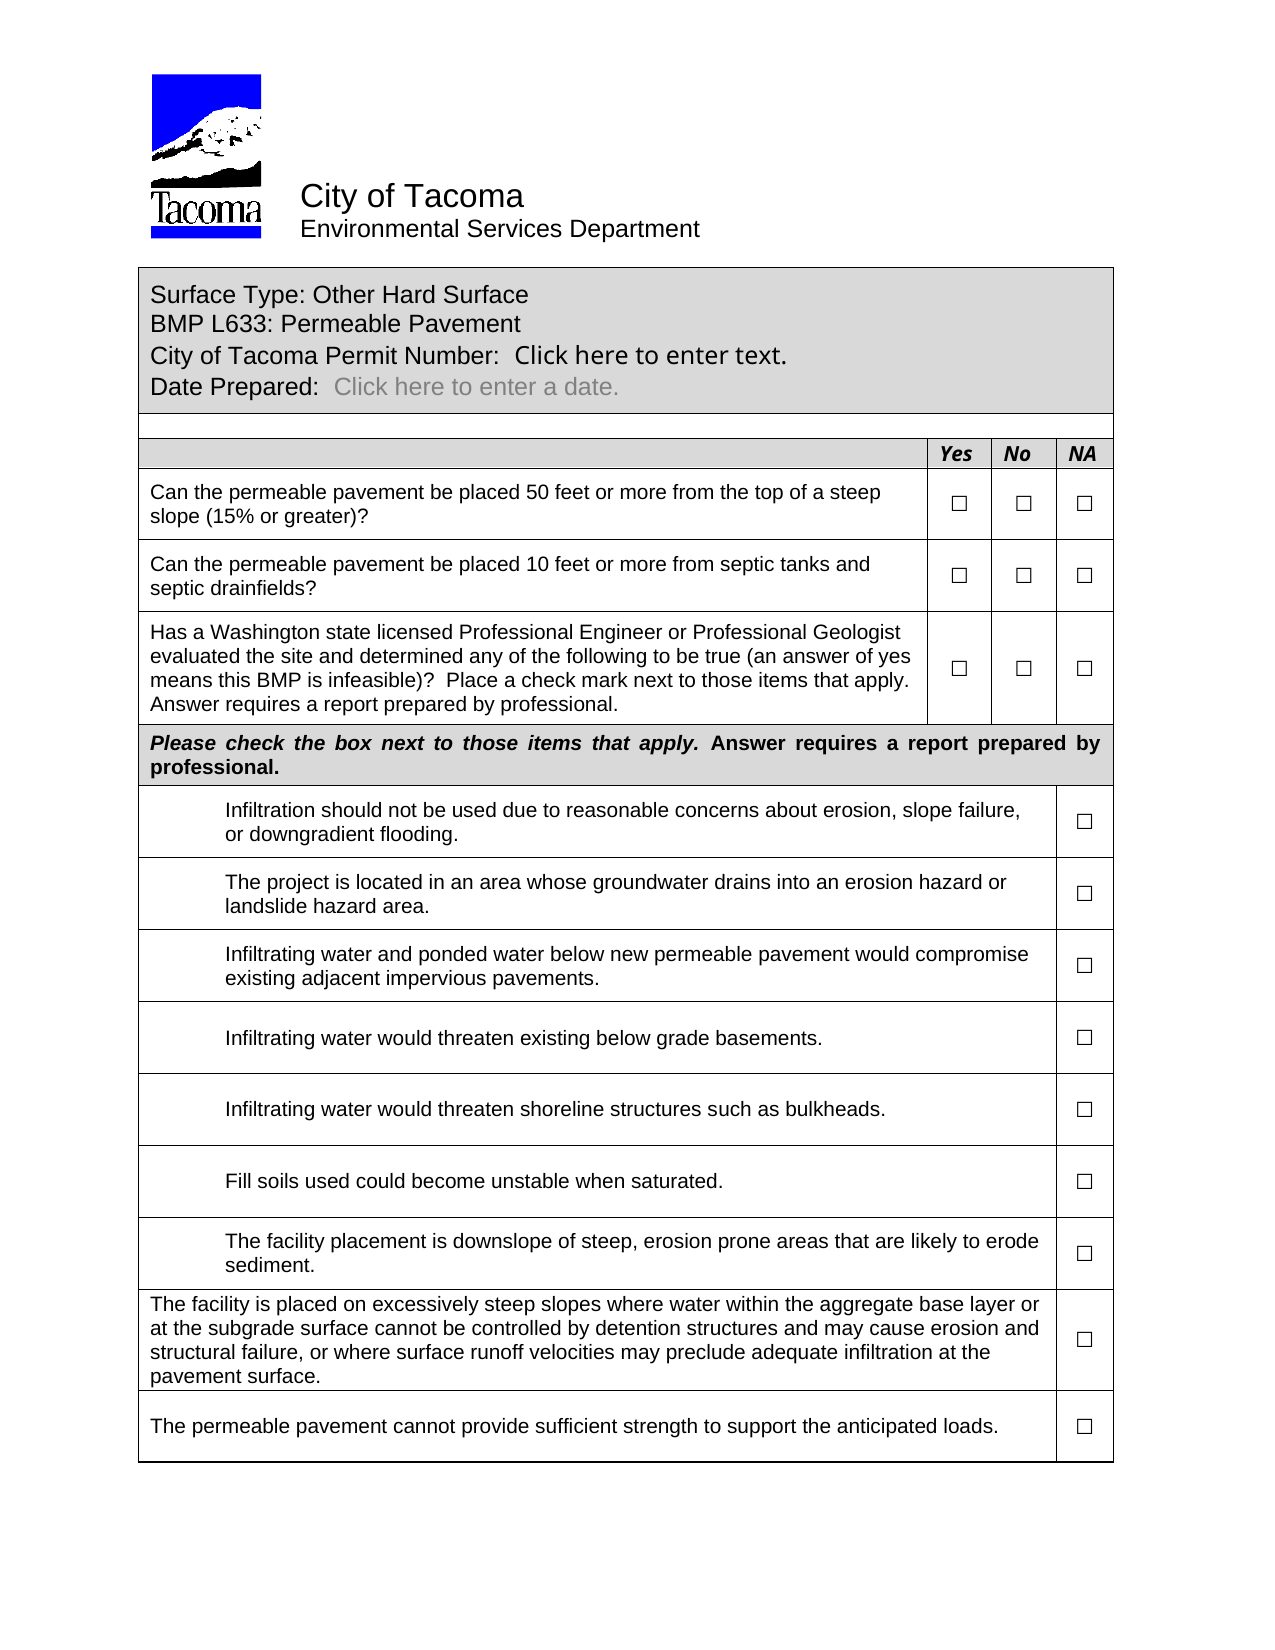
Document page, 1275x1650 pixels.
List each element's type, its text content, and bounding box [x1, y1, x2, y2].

table_cell NA [1057, 439, 1113, 467]
table_cell Infiltration should not be used due to reasonable concerns about erosion, slope failure, or downgradient flooding. [139, 786, 1056, 857]
table_cell [139, 439, 927, 467]
table_cell [139, 414, 1113, 438]
table_cell Yes [928, 439, 991, 467]
table_cell Can the permeable pavement be placed 50 feet or more from the top of a steep slope (15% or greater)? [139, 469, 927, 539]
table_cell Infiltrating water and ponded water below new permeable pavement would compromise existing adjacent impervious pavements. [139, 930, 1056, 1001]
table_cell The permeable pavement cannot provide sufficient strength to support the anticipated loads. [139, 1391, 1056, 1461]
table_header Surface Type: Other Hard Surface BMP L633: Permeable Pavement City of Tacoma Permit Number: Date Prepared: [139, 268, 1113, 413]
table_cell Can the permeable pavement be placed 10 feet or more from septic tanks and septic drainfields? [139, 540, 927, 611]
table_cell Infiltrating water would threaten existing below grade basements. [139, 1002, 1056, 1073]
table_cell The facility is placed on excessively steep slopes where water within the aggregate base layer or at the subgrade surface cannot be controlled by detention structures and may cause erosion and structural failure, or where surface runoff velocities may preclude adequate infiltration at the pavement surface. [139, 1290, 1056, 1389]
table_cell Has a Washington state licensed Professional Engineer or Professional Geologist evaluated the site and determined any of the following to be true (an answer of yes means this BMP is infeasible)? Place a check mark next to those items that apply. Answer requires a report prepared by professional. [139, 612, 927, 723]
table_cell Fill soils used could become unstable when saturated. [139, 1146, 1056, 1217]
table_cell Infiltrating water would threaten shoreline structures such as bulkheads. [139, 1074, 1056, 1145]
table_cell The facility placement is downslope of steep, erosion prone areas that are likely to erode sediment. [139, 1218, 1056, 1288]
table_cell The project is located in an area whose groundwater drains into an erosion hazard or landslide hazard area. [139, 858, 1056, 929]
table_cell No [992, 439, 1056, 467]
table_cell Please check the box next to those items that apply. Answer requires a report prepared by professional. [139, 725, 1113, 785]
